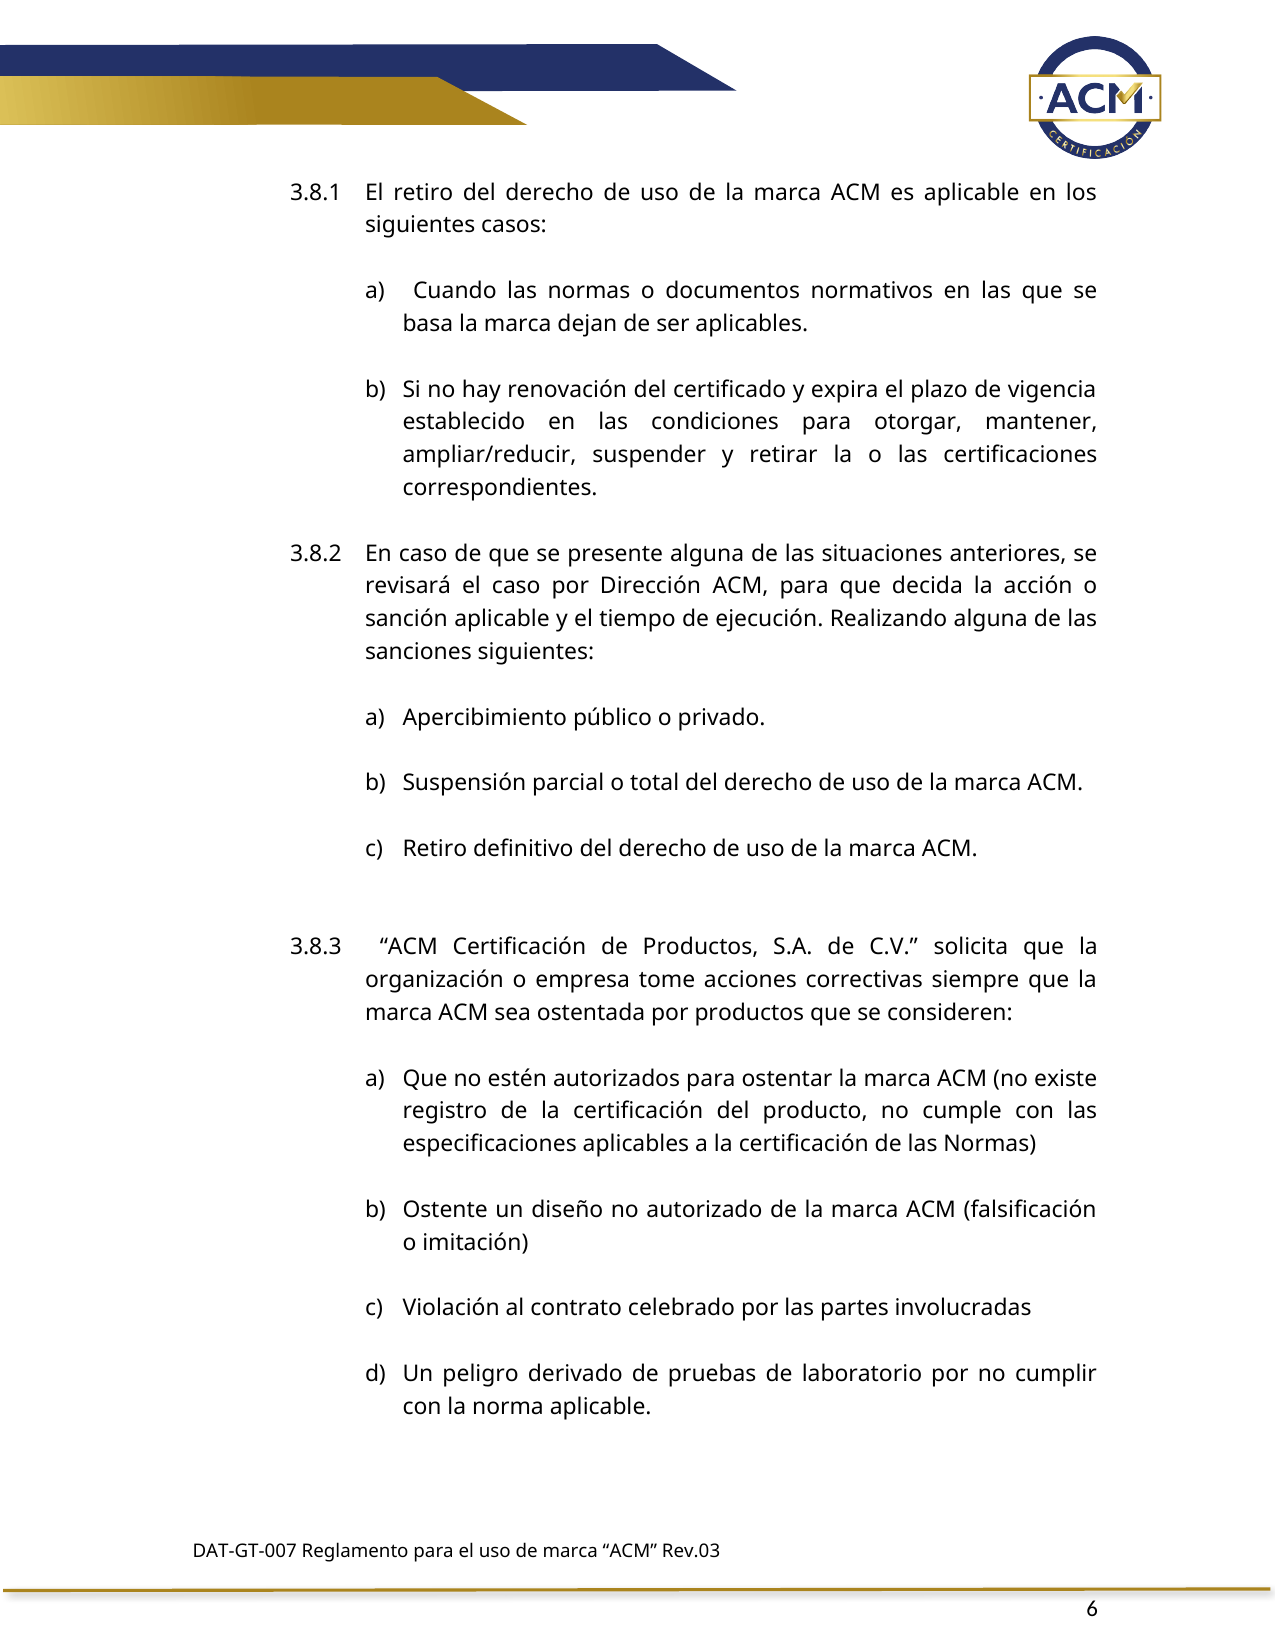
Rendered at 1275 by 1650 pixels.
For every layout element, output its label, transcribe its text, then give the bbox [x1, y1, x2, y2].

list Apercibimiento público o privado. [365, 701, 1098, 732]
list Un peligro derivado de pruebas de laboratorio por no cumplir con la norma aplicable. [365, 1357, 1098, 1421]
list Si no hay renovación del certificado y expira el plazo de vigencia establecido en las condiciones para otorgar, mantener, ampliar/reducir, suspender y retirar la o las certificaciones correspondientes. [365, 372, 1098, 502]
list Que no estén autorizados para ostentar la marca ACM (no existe registro de la certificación del producto, no cumple con las especificaciones aplicables a la certificación de las Normas) [365, 1062, 1098, 1158]
list Violación al contrato celebrado por las partes involucradas [365, 1291, 1098, 1322]
list “ACM Certificación de Productos, S.A. de C.V.” solicita que la organización o empresa tome acciones correctivas siempre que la marca ACM sea ostentada por productos que se consideren: [290, 930, 1098, 1027]
list El retiro del derecho de uso de la marca ACM es aplicable en los siguientes casos: [290, 176, 1098, 240]
list Cuando las normas o documentos normativos en las que se basa la marca dejan de ser aplicables. [365, 274, 1098, 338]
list En caso de que se presente alguna de las situaciones anteriores, se revisará el caso por Dirección ACM, para que decida la acción o sanción aplicable y el tiempo de ejecución. Realizando alguna de las sanciones siguientes: [290, 537, 1098, 666]
picture [1028, 36, 1162, 159]
list Ostente un diseño no autorizado de la marca ACM (falsificación o imitación) [365, 1193, 1098, 1257]
list Retiro definitivo del derecho de uso de la marca ACM. [365, 832, 1098, 863]
list Suspensión parcial o total del derecho de uso de la marca ACM. [365, 766, 1098, 797]
